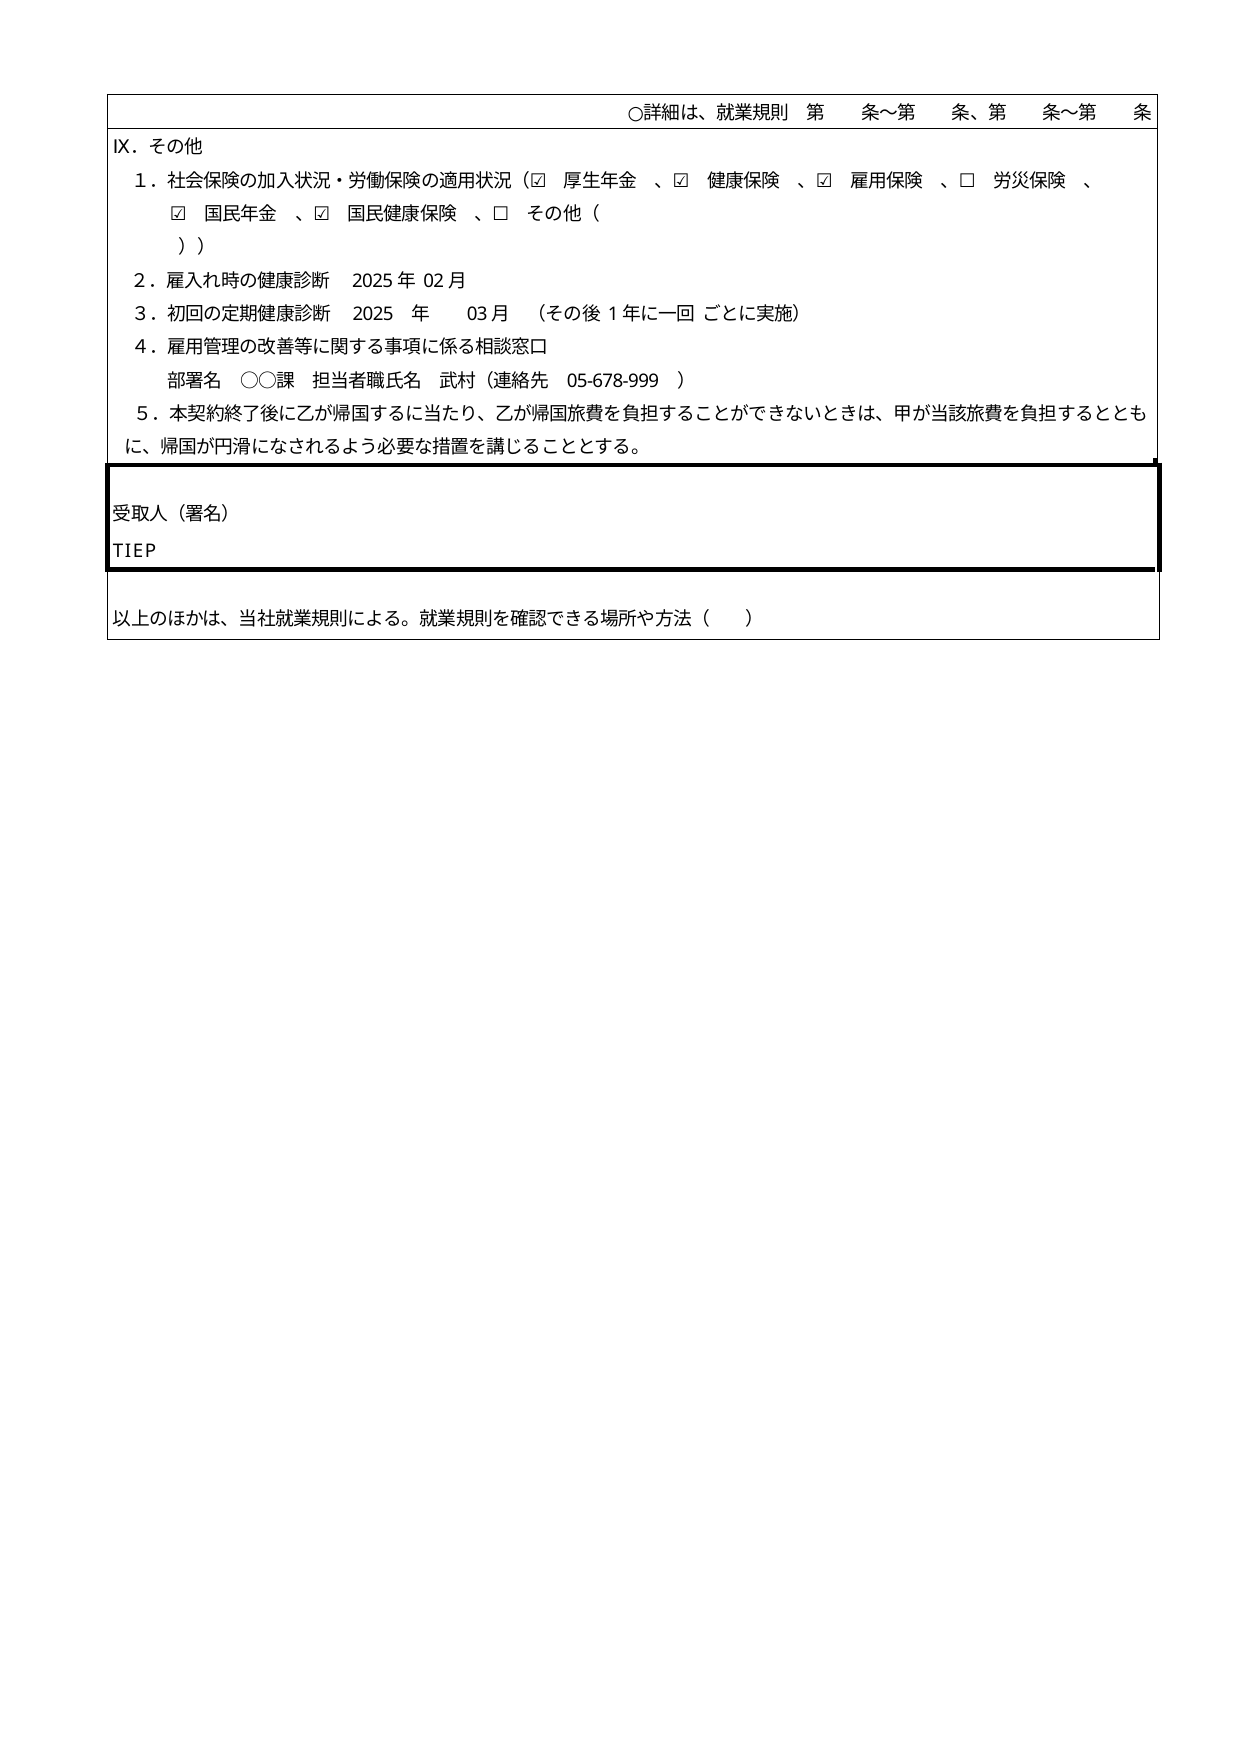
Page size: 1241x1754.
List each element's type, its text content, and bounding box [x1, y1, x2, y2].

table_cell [108, 95, 1157, 128]
table_cell Ⅸ．その他 １．社会保険の加入状況・労働保険の適用状況（☑ 厚生年金 、☑ 健康保険 、☑ 雇用保険 、☐ 労災保険 、 ☑ 国民年金 、☑ 国民健康保険 、☐ その他（ ）） ２．雇入れ時の健康診断 2025 年 02 月 ３．初回の定期健康診断 2025 年 03 月 （その後 1年に一回 ごとに実施） ４．雇用管理の改善等に関する事項に係る相談窓口 部署名 ○○課 担当者職氏名 武村（連絡先 05-678-999 ） ５．本契約終了後に乙が帰国するに当たり、乙が帰国旅費を負担することができないときは、甲が当該旅費を負担するとともに、帰国が円滑になされるよう必要な措置を講じることとする。 [108, 129, 1157, 462]
table_cell 受取人（署名） TIEP [110, 467, 1157, 567]
table_cell 以上のほかは、当社就業規則による。就業規則を確認できる場所や方法（ ） [108, 567, 1159, 638]
